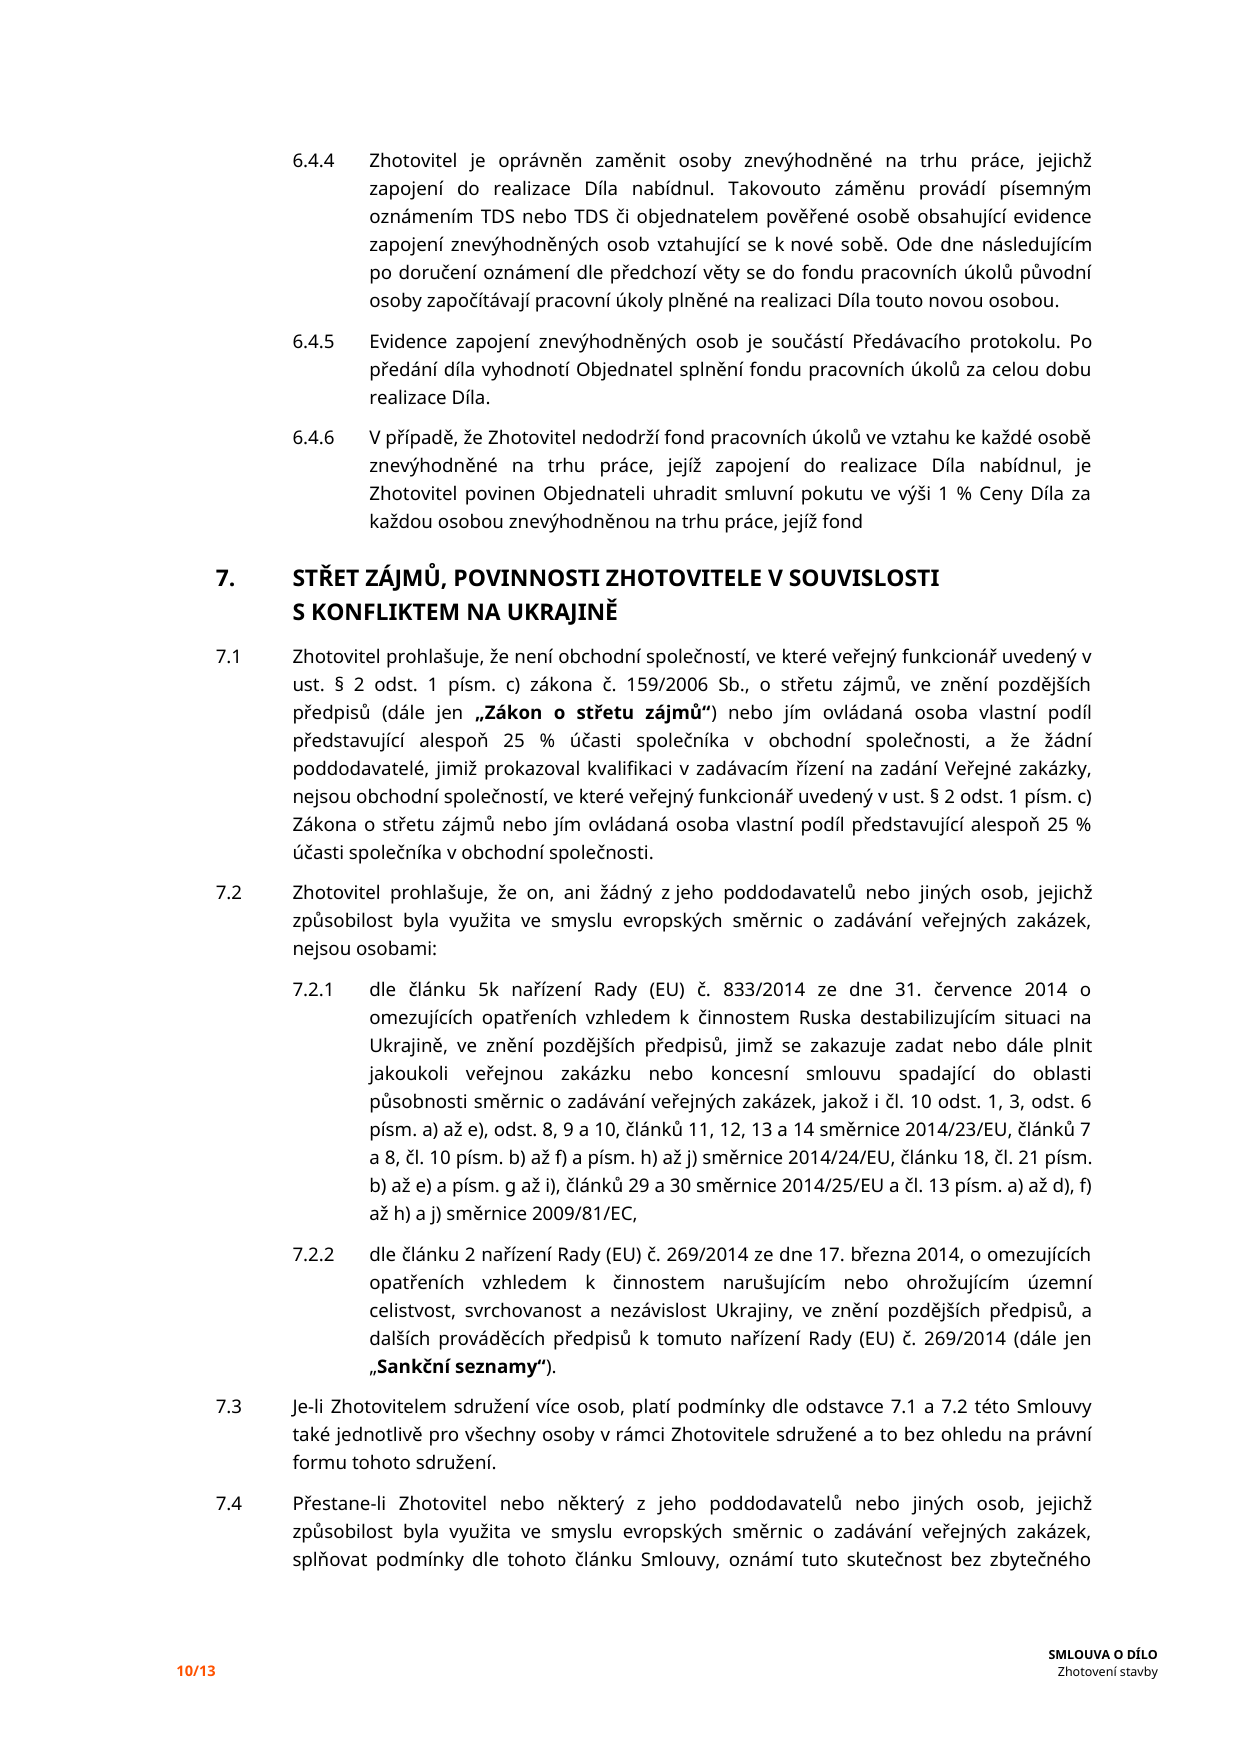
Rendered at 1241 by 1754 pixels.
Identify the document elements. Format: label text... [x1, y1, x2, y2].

text Zhotovitel je oprávněn zaměnit osoby znevýhodněné na trhu práce, jejichž zapojení do realizace Díla nabídnul. Takovouto záměnu provádí písemným oznámením TDS nebo TDS či objednatelem pověřené osobě obsahující evidence zapojení znevýhodněných osob vztahující se k nové sobě. Ode dne následujícím po doručení oznámení dle předchozí věty se do fondu pracovních úkolů původní osoby započítávají pracovní úkoly plněné na realizaci Díla touto novou osobou. [292, 147, 1093, 313]
text Střet zájmů, povinnosti Zhotovitele v souvislosti s konfliktem na Ukrajině [216, 562, 1093, 627]
text Zhotovitel prohlašuje, že není obchodní společností, ve které veřejný funkcionář uvedený v ust. § 2 odst. 1 písm. c) zákona č. 159/2006 Sb., o střetu zájmů, ve znění pozdějších předpisů (dále jen „Zákon o střetu zájmů“) nebo jím ovládaná osoba vlastní podíl představující alespoň 25 % účasti společníka v obchodní společnosti, a že žádní poddodavatelé, jimiž prokazoval kvalifikaci v zadávacím řízení na zadání Veřejné zakázky, nejsou obchodní společností, ve které veřejný funkcionář uvedený v ust. § 2 odst. 1 písm. c) Zákona o střetu zájmů nebo jím ovládaná osoba vlastní podíl představující alespoň 25 % účasti společníka v obchodní společnosti. [216, 643, 1093, 865]
text V případě, že Zhotovitel nedodrží fond pracovních úkolů ve vztahu ke každé osobě znevýhodněné na trhu práce, jejíž zapojení do realizace Díla nabídnul, je Zhotovitel povinen Objednateli uhradit smluvní pokutu ve výši 1 % Ceny Díla za každou osobou znevýhodněnou na trhu práce, jejíž fond [292, 425, 1093, 534]
text dle článku 2 nařízení Rady (EU) č. 269/2014 ze dne 17. března 2014, o omezujících opatřeních vzhledem k činnostem narušujícím nebo ohrožujícím územní celistvost, svrchovanost a nezávislost Ukrajiny, ve znění pozdějších předpisů, a dalších prováděcích předpisů k tomuto nařízení Rady (EU) č. 269/2014 (dále jen „Sankční seznamy“). [292, 1241, 1093, 1378]
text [216, 1490, 1093, 1572]
text Zhotovitel prohlašuje, že on, ani žádný z jeho poddodavatelů nebo jiných osob, jejichž způsobilost byla využita ve smyslu evropských směrnic o zadávání veřejných zakázek, nejsou osobami: [216, 880, 1093, 961]
text Evidence zapojení znevýhodněných osob je součástí Předávacího protokolu. Po předání díla vyhodnotí Objednatel splnění fondu pracovních úkolů za celou dobu realizace Díla. [292, 328, 1093, 410]
text dle článku 5k nařízení Rady (EU) č. 833/2014 ze dne 31. července 2014 o omezujících opatřeních vzhledem k činnostem Ruska destabilizujícím situaci na Ukrajině, ve znění pozdějších předpisů, jimž se zakazuje zadat nebo dále plnit jakoukoli veřejnou zakázku nebo koncesní smlouvu spadající do oblasti působnosti směrnic o zadávání veřejných zakázek, jakož i čl. 10 odst. 1, 3, odst. 6 písm. a) až e), odst. 8, 9 a 10, článků 11, 12, 13 a 14 směrnice 2014/23/EU, článků 7 a 8, čl. 10 písm. b) až f) a písm. h) až j) směrnice 2014/24/EU, článku 18, čl. 21 písm. b) až e) a písm. g až i), článků 29 a 30 směrnice 2014/25/EU a čl. 13 písm. a) až d), f) až h) a j) směrnice 2009/81/EC, [292, 976, 1093, 1226]
text Je-li Zhotovitelem sdružení více osob, platí podmínky dle odstavce 7.1 a 7.2 této Smlouvy také jednotlivě pro všechny osoby v rámci Zhotovitele sdružené a to bez ohledu na právní formu tohoto sdružení. [216, 1393, 1093, 1475]
